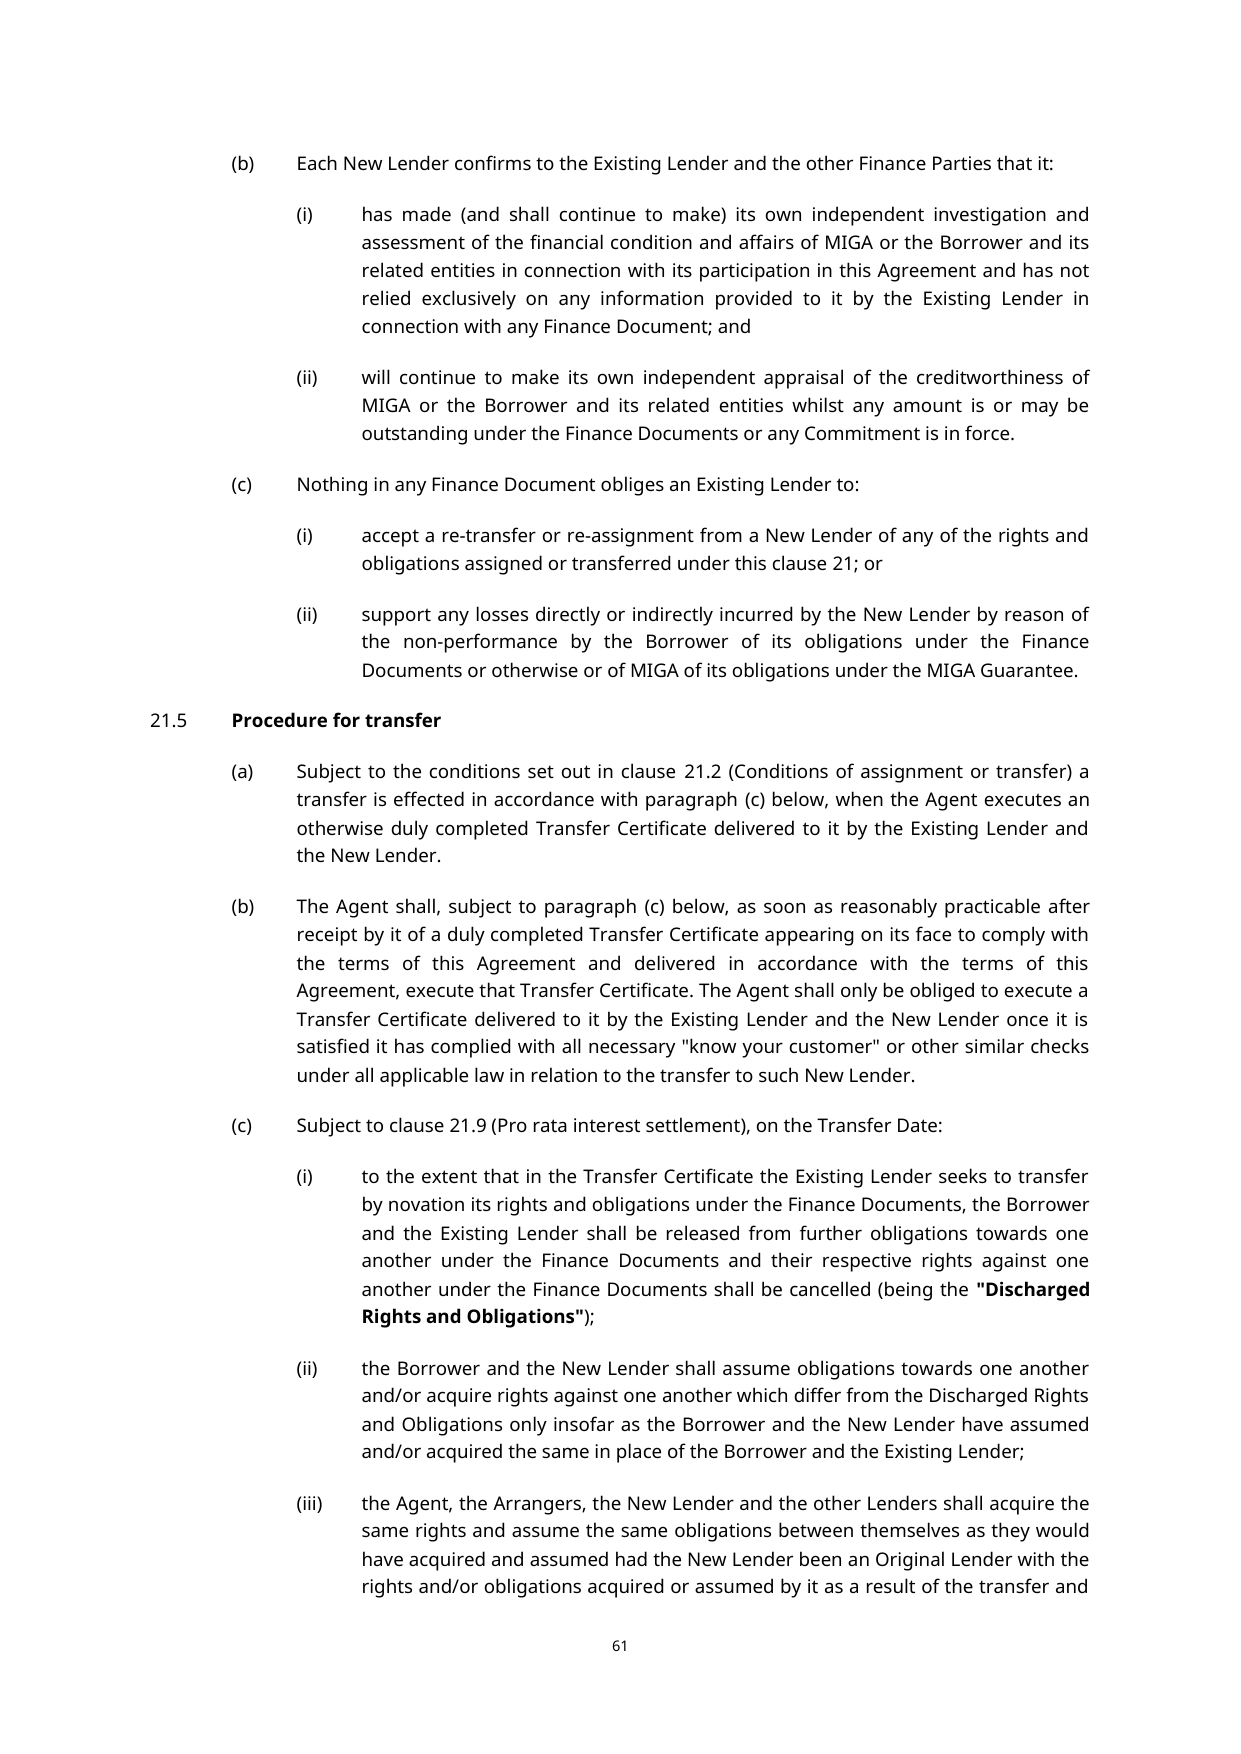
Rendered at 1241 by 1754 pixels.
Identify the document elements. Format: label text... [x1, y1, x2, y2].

text Procedure for transfer [150, 708, 1090, 733]
text Subject to the conditions set out in clause ‎21.2 (Conditions of assignment or transfer) a transfer is effected in accordance with paragraph ‎(c) below, when the Agent executes an otherwise duly completed Transfer Certificate delivered to it by the Existing Lender and the New Lender. [231, 759, 1090, 868]
text Each New Lender confirms to the Existing Lender and the other Finance Parties that it: [231, 150, 1090, 176]
text accept a re-transfer or re-assignment from a New Lender of any of the rights and obligations assigned or transferred under this clause ‎21; or [296, 522, 1090, 575]
text the Borrower and the New Lender shall assume obligations towards one another and/or acquire rights against one another which differ from the Discharged Rights and Obligations only insofar as the Borrower and the New Lender have assumed and/or acquired the same in place of the Borrower and the Existing Lender; [296, 1355, 1090, 1464]
text has made (and shall continue to make) its own independent investigation and assessment of the financial condition and affairs of MIGA or the Borrower and its related entities in connection with its participation in this Agreement and has not relied exclusively on any information provided to it by the Existing Lender in connection with any Finance Document; and [296, 201, 1090, 338]
text will continue to make its own independent appraisal of the creditworthiness of MIGA or the Borrower and its related entities whilst any amount is or may be outstanding under the Finance Documents or any Commitment is in force. [296, 364, 1090, 446]
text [296, 1490, 1090, 1599]
text The Agent shall, subject to paragraph ‎(c) below, as soon as reasonably practicable after receipt by it of a duly completed Transfer Certificate appearing on its face to comply with the terms of this Agreement and delivered in accordance with the terms of this Agreement, execute that Transfer Certificate. The Agent shall only be obliged to execute a Transfer Certificate delivered to it by the Existing Lender and the New Lender once it is satisfied it has complied with all necessary "know your customer" or other similar checks under all applicable law in relation to the transfer to such New Lender. [231, 894, 1090, 1087]
text support any losses directly or indirectly incurred by the New Lender by reason of the non-performance by the Borrower of its obligations under the Finance Documents or otherwise or of MIGA of its obligations under the MIGA Guarantee. [296, 601, 1090, 682]
text to the extent that in the Transfer Certificate the Existing Lender seeks to transfer by novation its rights and obligations under the Finance Documents, the Borrower and the Existing Lender shall be released from further obligations towards one another under the Finance Documents and their respective rights against one another under the Finance Documents shall be cancelled (being the "Discharged Rights and Obligations"); [296, 1164, 1090, 1329]
text Nothing in any Finance Document obliges an Existing Lender to: [231, 471, 1090, 496]
text Subject to clause ‎21.9 (Pro rata interest settlement), on the Transfer Date: [231, 1113, 1090, 1138]
